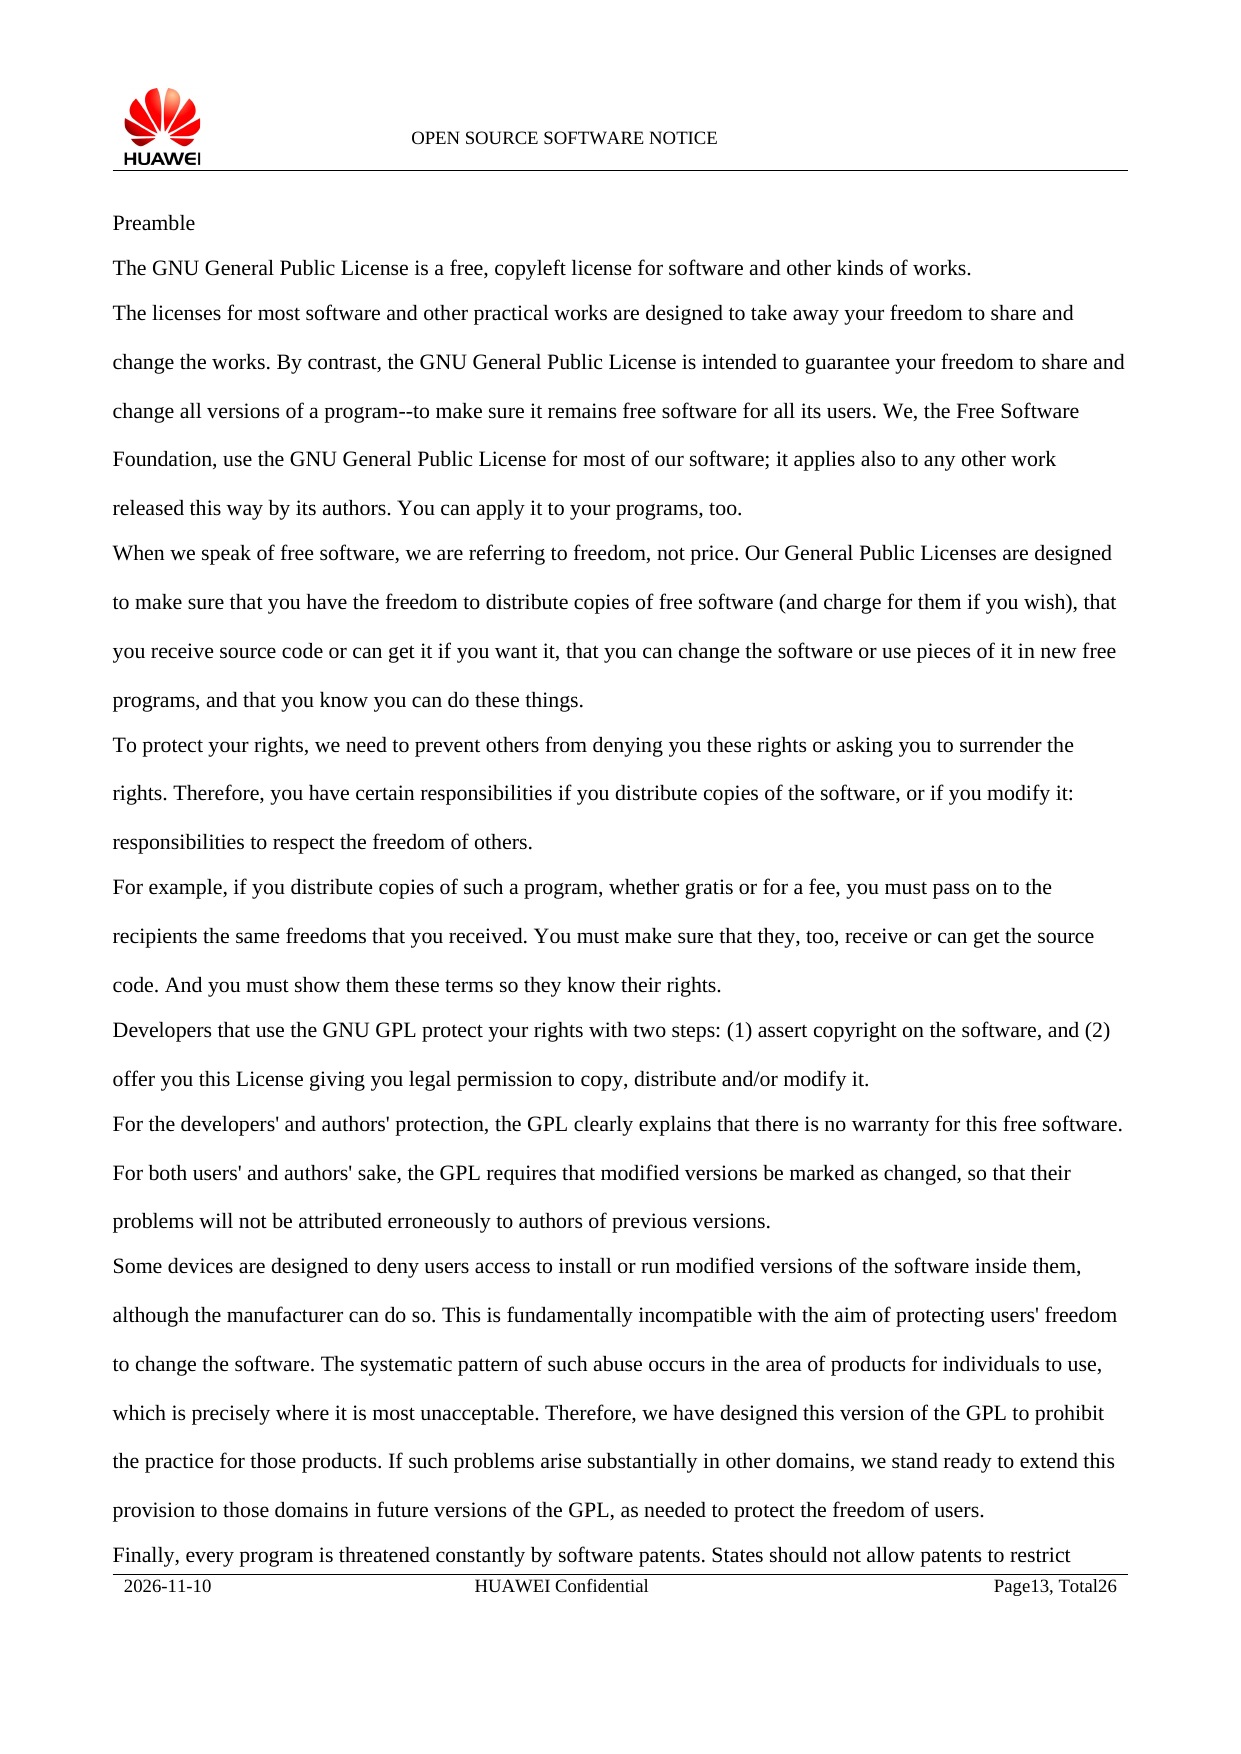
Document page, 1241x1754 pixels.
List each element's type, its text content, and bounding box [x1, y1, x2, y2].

text The licenses for most software and other practical works are designed to take away your freedom to share and change the works. By contrast, the GNU General Public License is intended to guarantee your freedom to share and change all versions of a program--to make sure it remains free software for all its users. We, the Free Software Foundation, use the GNU General Public License for most of our software; it applies also to any other work released this way by its authors. You can apply it to your programs, too. [112, 297, 1128, 524]
text Some devices are designed to deny users access to install or run modified versions of the software inside them, although the manufacturer can do so. This is fundamentally incompatible with the aim of protecting users' freedom to change the software. The systematic pattern of such abuse occurs in the area of products for individuals to use, which is precisely where it is most unacceptable. Therefore, we have designed this version of the GPL to prohibit the practice for those products. If such problems arise substantially in other domains, we stand ready to extend this provision to those domains in future versions of the GPL, as needed to protect the freedom of users. [112, 1250, 1128, 1526]
text For the developers' and authors' protection, the GPL clearly explains that there is no warranty for this free software. For both users' and authors' sake, the GPL requires that modified versions be marked as changed, so that their problems will not be attributed erroneously to authors of previous versions. [112, 1107, 1128, 1237]
text Developers that use the GNU GPL protect your rights with two steps: (1) assert copyright on the software, and (2) offer you this License giving you legal permission to copy, distribute and/or modify it. [112, 1013, 1128, 1094]
text The GNU General Public License is a free, copyleft license for software and other kinds of works. [112, 251, 1128, 284]
text To protect your rights, we need to prevent others from denying you these rights or asking you to surrender the rights. Therefore, you have certain responsibilities if you distribute copies of the software, or if you modify it: responsibilities to respect the freedom of others. [112, 728, 1128, 858]
text When we speak of free software, we are referring to freedom, not price. Our General Public Licenses are designed to make sure that you have the freedom to distribute copies of free software (and charge for them if you wish), that you receive source code or can get it if you want it, that you can change the software or use pieces of it in new free programs, and that you know you can do these things. [112, 537, 1128, 715]
text For example, if you distribute copies of such a program, whether gratis or for a fee, you must pass on to the recipients the same freedoms that you received. You must make sure that they, too, receive or can get the source code. And you must show them these terms so they know their rights. [112, 871, 1128, 1001]
text Preamble [112, 206, 1128, 239]
picture [124, 88, 201, 165]
